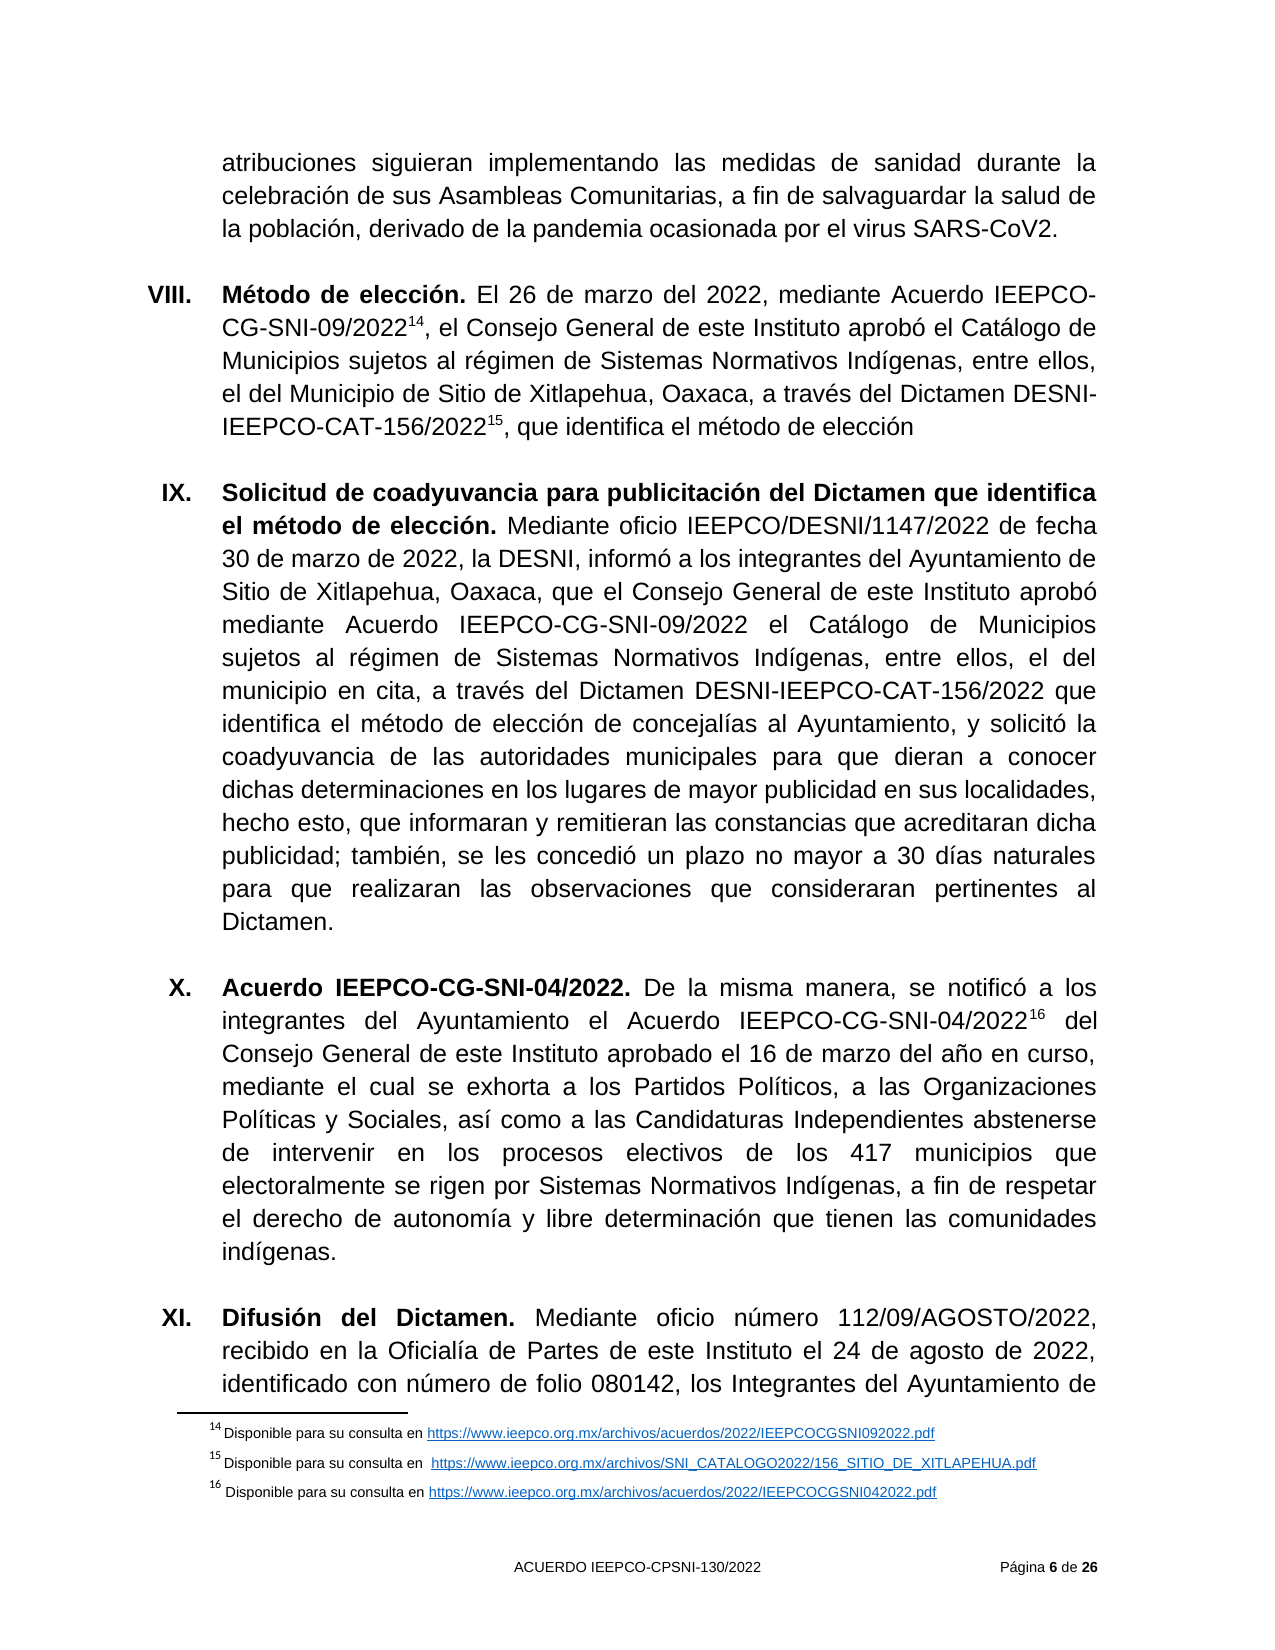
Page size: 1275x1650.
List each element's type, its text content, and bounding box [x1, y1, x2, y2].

list Método de elección. El 26 de marzo del 2022, mediante Acuerdo IEEPCO-CG-SNI-09/2022, el Consejo General de este Instituto aprobó el Catálogo de Municipios sujetos al régimen de Sistemas Normativos Indígenas, entre ellos, el del Municipio de Sitio de Xitlapehua, Oaxaca, a través del Dictamen DESNI-IEEPCO-CAT-156/2022, que identifica el método de elección [192, 280, 1098, 441]
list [222, 148, 1098, 242]
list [192, 1303, 1098, 1398]
list Acuerdo IEEPCO-CG-SNI-04/2022. De la misma manera, se notificó a los integrantes del Ayuntamiento el Acuerdo IEEPCO-CG-SNI-04/2022 del Consejo General de este Instituto aprobado el 16 de marzo del año en curso, mediante el cual se exhorta a los Partidos Políticos, a las Organizaciones Políticas y Sociales, así como a las Candidaturas Independientes abstenerse de intervenir en los procesos electivos de los 417 municipios que electoralmente se rigen por Sistemas Normativos Indígenas, a fin de respetar el derecho de autonomía y libre determinación que tienen las comunidades indígenas. [192, 973, 1098, 1266]
list Solicitud de coadyuvancia para publicitación del Dictamen que identifica el método de elección. Mediante oficio IEEPCO/DESNI/1147/2022 de fecha 30 de marzo de 2022, la DESNI, informó a los integrantes del Ayuntamiento de Sitio de Xitlapehua, Oaxaca, que el Consejo General de este Instituto aprobó mediante Acuerdo IEEPCO-CG-SNI-09/2022 el Catálogo de Municipios sujetos al régimen de Sistemas Normativos Indígenas, entre ellos, el del municipio en cita, a través del Dictamen DESNI-IEEPCO-CAT-156/2022 que identifica el método de elección de concejalías al Ayuntamiento, y solicitó la coadyuvancia de las autoridades municipales para que dieran a conocer dichas determinaciones en los lugares de mayor publicidad en sus localidades, hecho esto, que informaran y remitieran las constancias que acreditaran dicha publicidad; también, se les concedió un plazo no mayor a 30 días naturales para que realizaran las observaciones que consideraran pertinentes al Dictamen. [192, 478, 1098, 936]
